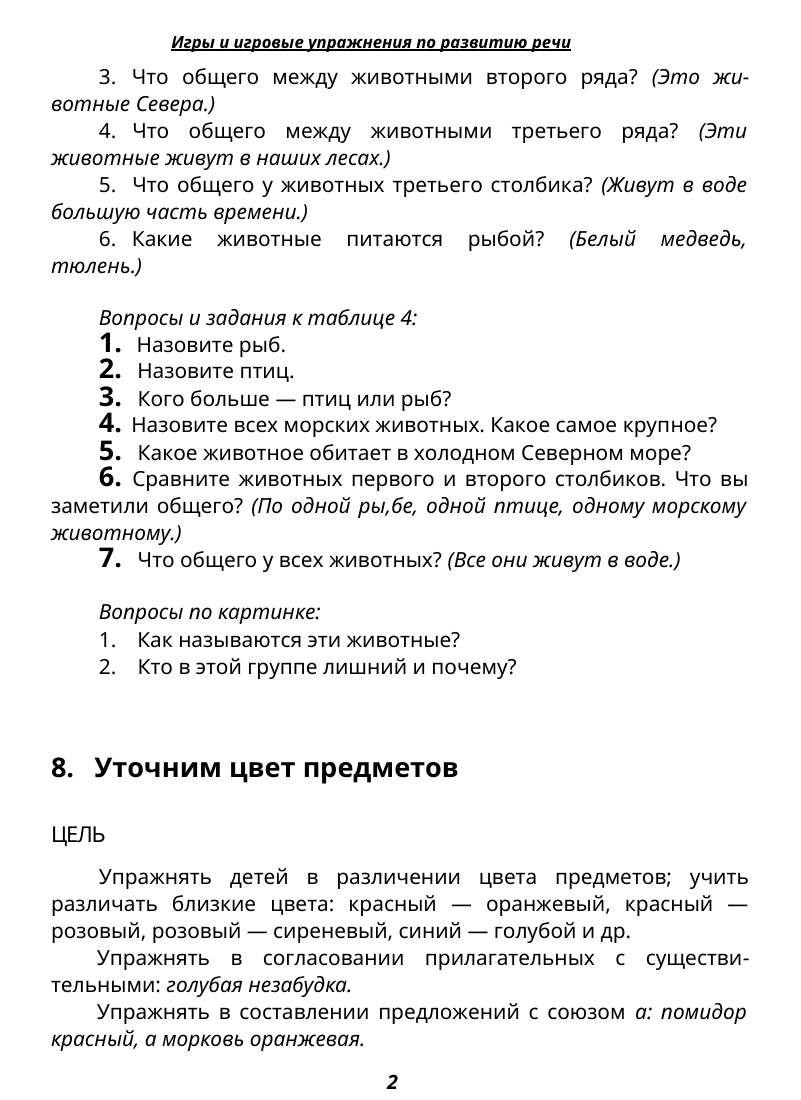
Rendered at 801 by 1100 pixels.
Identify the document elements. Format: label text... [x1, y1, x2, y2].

list Назовите рыб. [51, 330, 749, 357]
list Уточним цвет предметов [51, 756, 749, 783]
text Упражнять в согласовании прилагательных с существительными: голубая незабудка. [51, 944, 749, 998]
list Кого больше — птиц или рыб? [51, 384, 749, 411]
list Какое животное обитает в холодном Северном море? [51, 438, 749, 465]
list Что общего между животными третьего ряда? (Эти животные живут в наших лесах.) [51, 117, 749, 171]
list Что общего у всех животных? (Все они живут в воде.) [51, 546, 749, 573]
list Сравните животных первого и второго столбиков. Что вы заметили общего? (По одной ры,бе, одной птице, одному морскому животному.) [51, 465, 749, 546]
list Назовите птиц. [51, 357, 749, 384]
text Упражнять детей в различении цвета предметов; учить различать близкие цвета: красный — оранжевый, красный — розовый, розовый — сиреневый, синий — голубой и др. [51, 863, 749, 944]
text ЦЕЛЬ [51, 825, 749, 847]
list Назовите всех морских животных. Какое самое крупное? [51, 411, 749, 438]
list Как называются эти животные? [51, 625, 749, 653]
text Вопросы по картинке: [51, 598, 749, 625]
text Упражнять в составлении предложений с союзом а: помидор красный, а морковь оранжевая. [51, 998, 749, 1052]
list Что общего у животных третьего столбика? (Живут в воде большую часть времени.) [51, 171, 749, 224]
text Вопросы и задания к таблице 4: [51, 303, 749, 330]
list Какие животные питаются рыбой? (Белый медведь, тюлень.) [51, 224, 749, 278]
list Что общего между животными второго ряда? (Это животные Севера.) [51, 63, 749, 117]
list Кто в этой группе лишний и почему? [51, 653, 749, 680]
